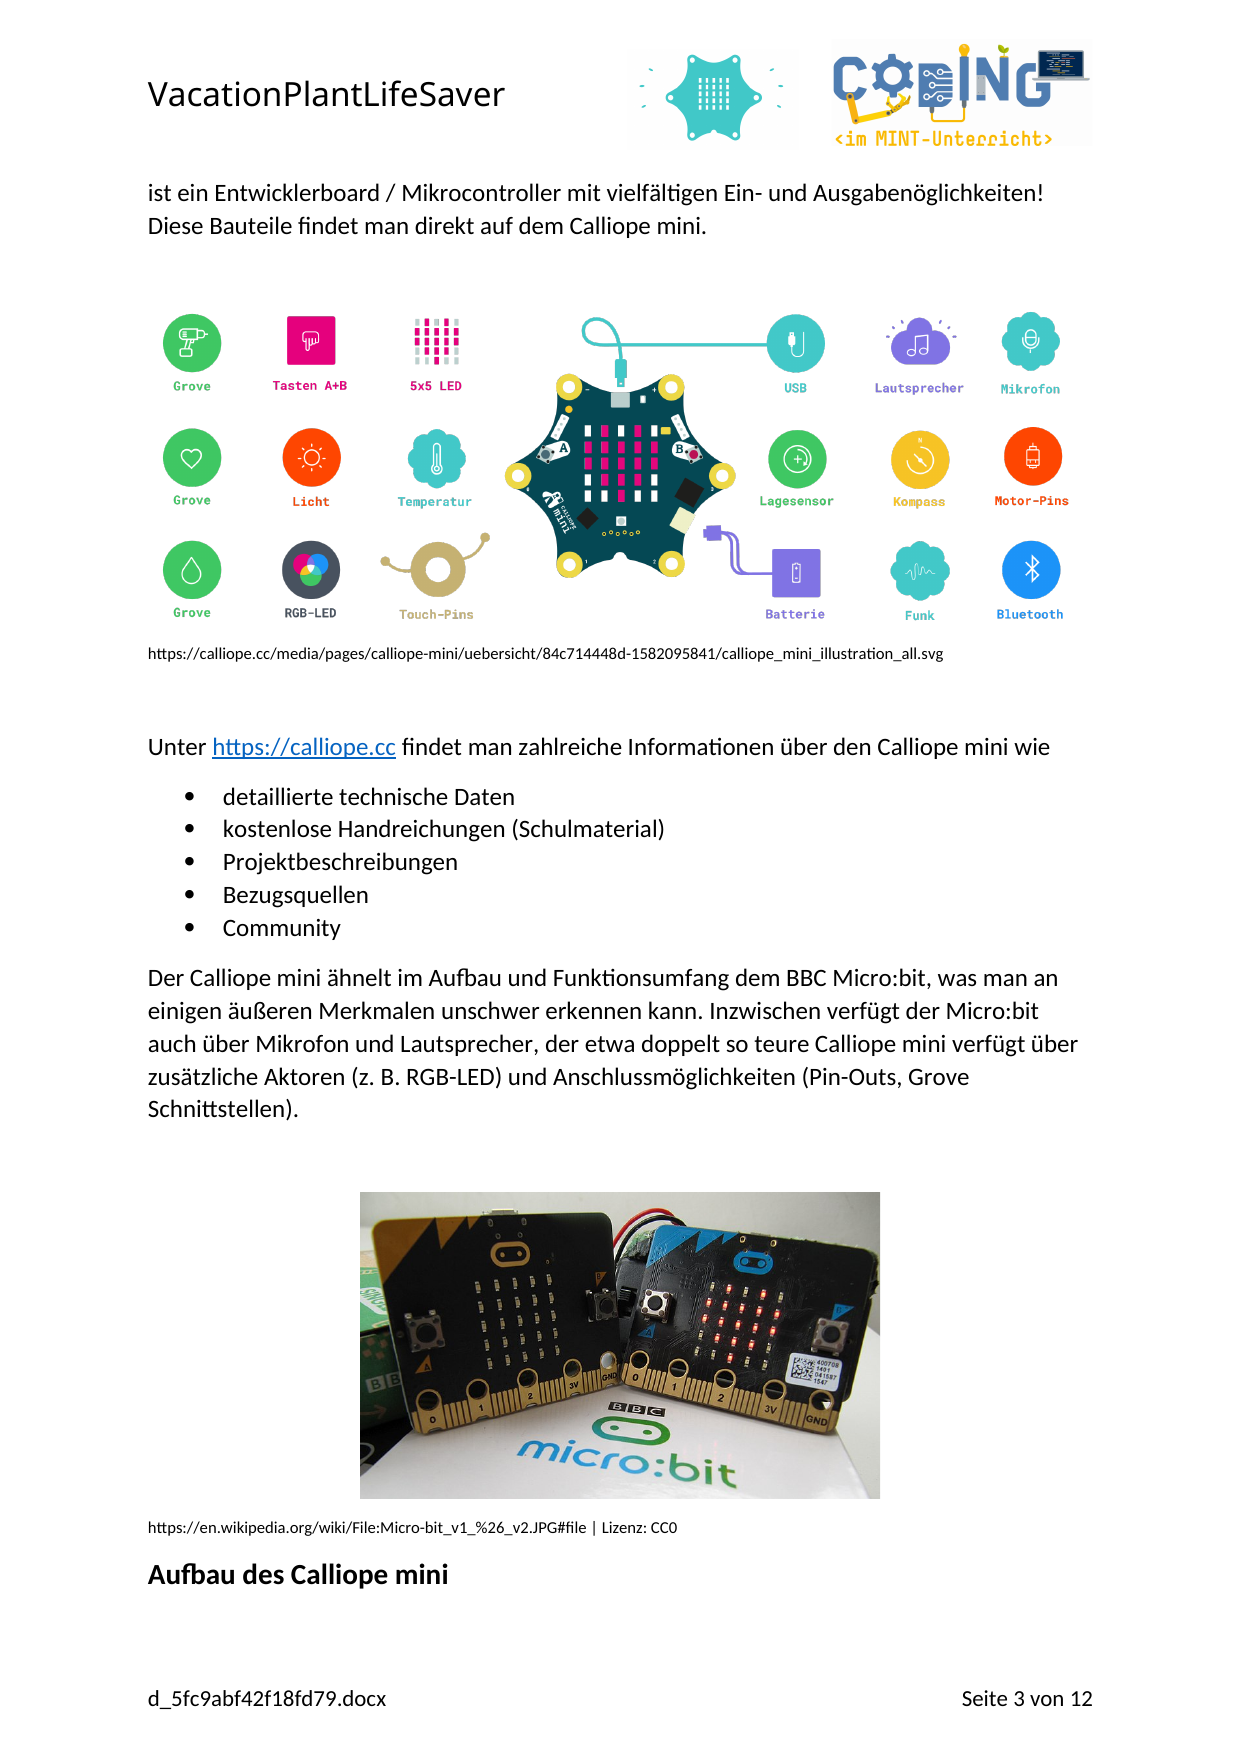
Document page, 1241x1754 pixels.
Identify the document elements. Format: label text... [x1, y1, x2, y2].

list Projektbeschreibungen [185, 847, 1092, 877]
text ist ein Entwicklerboard / Mikrocontroller mit vielfältigen Ein- und Ausgabenöglichkeiten! Diese Bauteile findet man direkt auf dem Calliope mini. [148, 177, 1092, 241]
text Aufbau des Calliope mini [148, 1556, 1092, 1592]
text Unter https://calliope.cc findet man zahlreiche Informationen über den Calliope mini wie [148, 731, 1092, 762]
picture [147, 309, 1093, 625]
text https://calliope.cc/media/pages/calliope-mini/uebersicht/84c714448d-1582095841/calliope_mini_illustration_all.svg [148, 643, 1092, 663]
picture [831, 39, 1093, 146]
list Community [185, 912, 1092, 943]
list Bezugsquellen [185, 879, 1092, 910]
list detaillierte technische Daten [185, 781, 1092, 811]
text https://en.wikipedia.org/wiki/File:Micro-bit_v1_%26_v2.JPG#file | Lizenz: CC0 [148, 1517, 1092, 1538]
list kostenlose Handreichungen (Schulmaterial) [185, 814, 1092, 844]
text Der Calliope mini ähnelt im Aufbau und Funktionsumfang dem BBC Micro:bit, was man an einigen äußeren Merkmalen unschwer erkennen kann. Inzwischen verfügt der Micro:bit auch über Mikrofon und Lautsprecher, der etwa doppelt so teure Calliope mini verfügt über zusätzliche Aktoren (z. B. RGB-LED) und Anschlussmöglichkeiten (Pin-Outs, Grove Schnittstellen). [148, 962, 1092, 1124]
picture [626, 49, 799, 150]
picture [360, 1192, 881, 1499]
